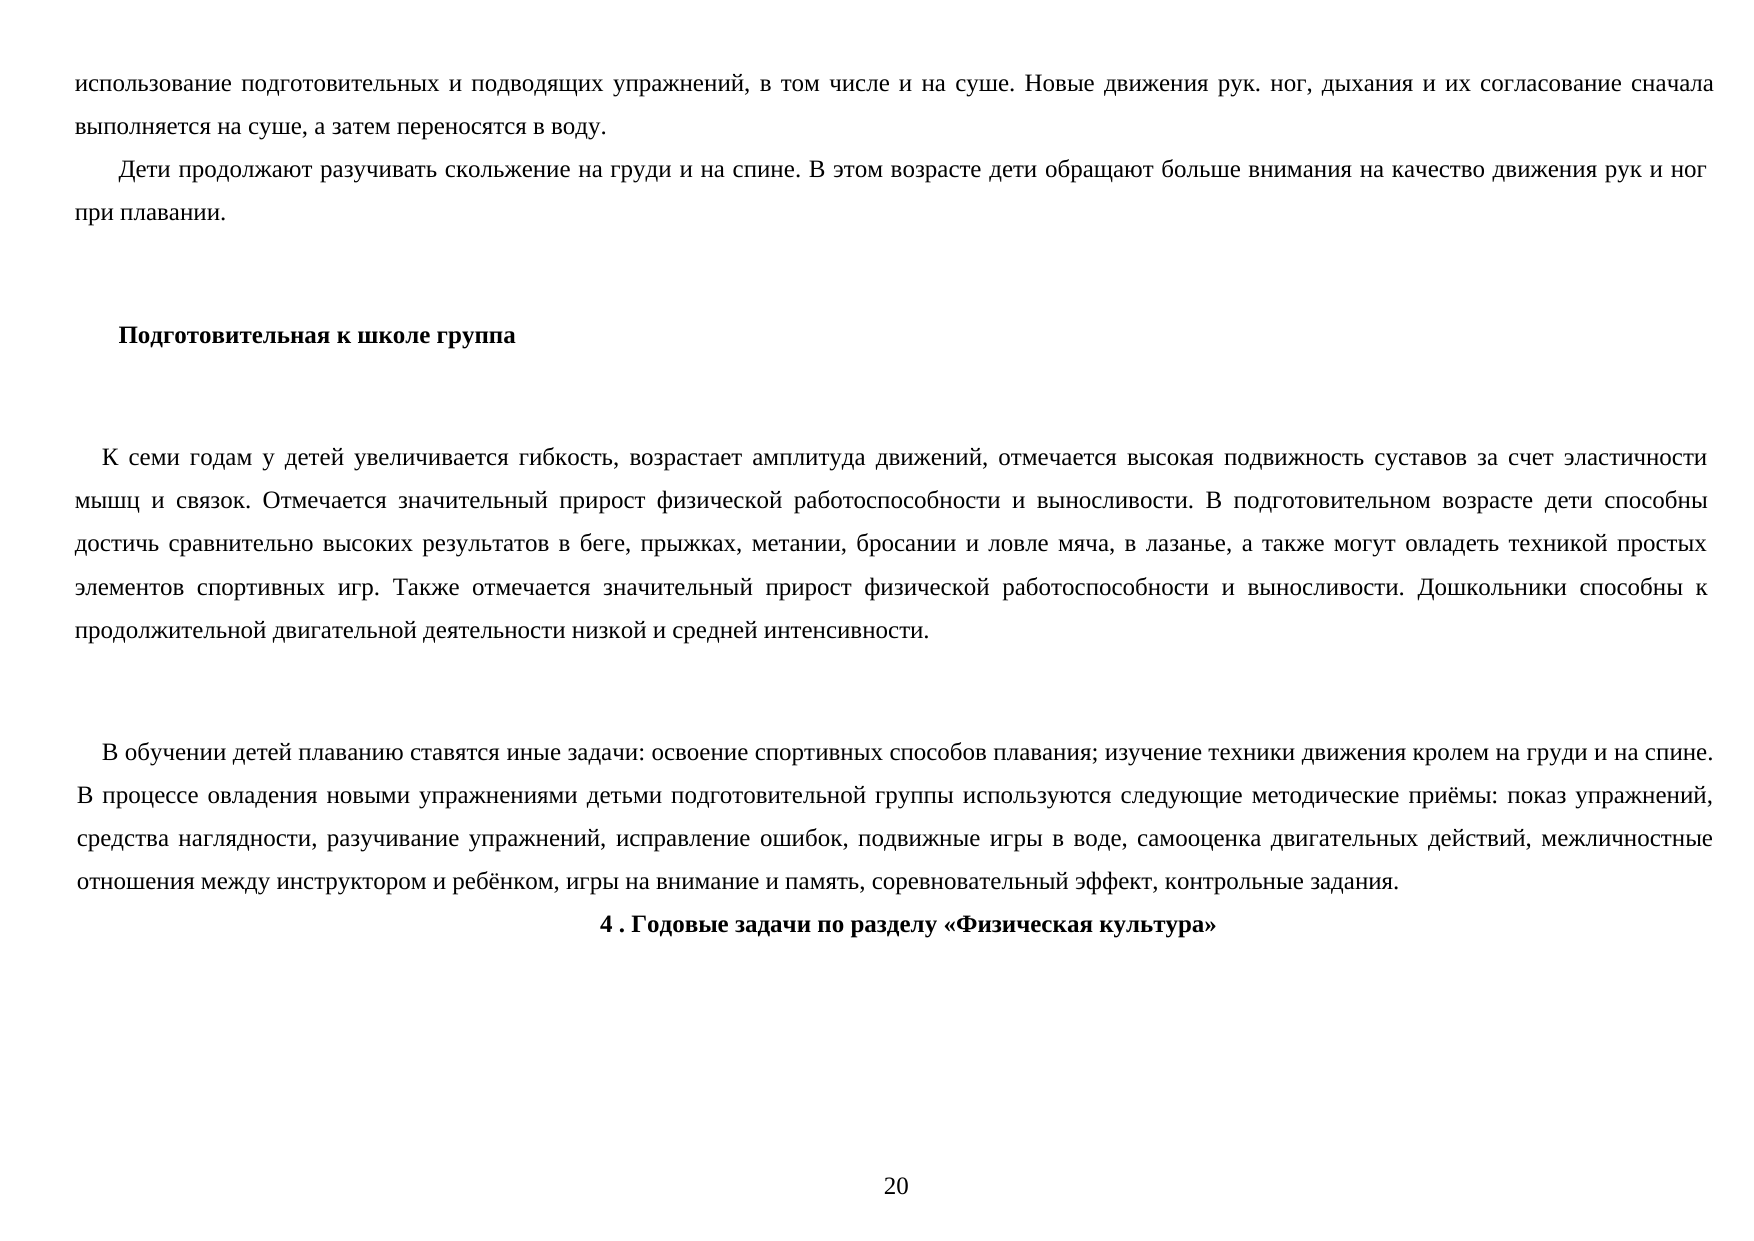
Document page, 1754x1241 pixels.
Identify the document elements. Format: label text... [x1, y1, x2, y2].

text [74, 68, 1715, 140]
text К семи годам у детей увеличивается гибкость, возрастает амплитуда движений, отмечается высокая подвижность суставов за счет эластичности мышц и связок. Отмечается значительный прирост физической работоспособности и выносливости. В подготовительном возрасте дети способны достичь сравнительно высоких результатов в беге, прыжках, метании, бросании и ловле мяча, в лазанье, а также могут овладеть техникой простых элементов спортивных игр. Также отмечается значительный прирост физической работоспособности и выносливости. Дошкольники способны к продолжительной двигательной деятельности низкой и средней интенсивности. [74, 442, 1710, 643]
text Дети продолжают разучивать скольжение на груди и на спине. В этом возрасте дети обращают больше внимания на качество движения рук и ног при плавании. [74, 154, 1710, 226]
text В обучении детей плаванию ставятся иные задачи: освоение спортивных способов плавания; изучение техники движения кролем на груди и на спине. В процессе овладения новыми упражнениями детьми подготовительной группы используются следующие методические приёмы: показ упражнений, средства наглядности, разучивание упражнений, исправление ошибок, подвижные игры в воде, самооценка двигательных действий, межличностные отношения между инструктором и ребёнком, игры на внимание и память, соревновательный эффект, контрольные задания. [77, 737, 1715, 895]
text 4 . Годовые задачи по разделу «Физическая культура» [77, 909, 1715, 938]
text Подготовительная к школе группа [74, 320, 1710, 348]
